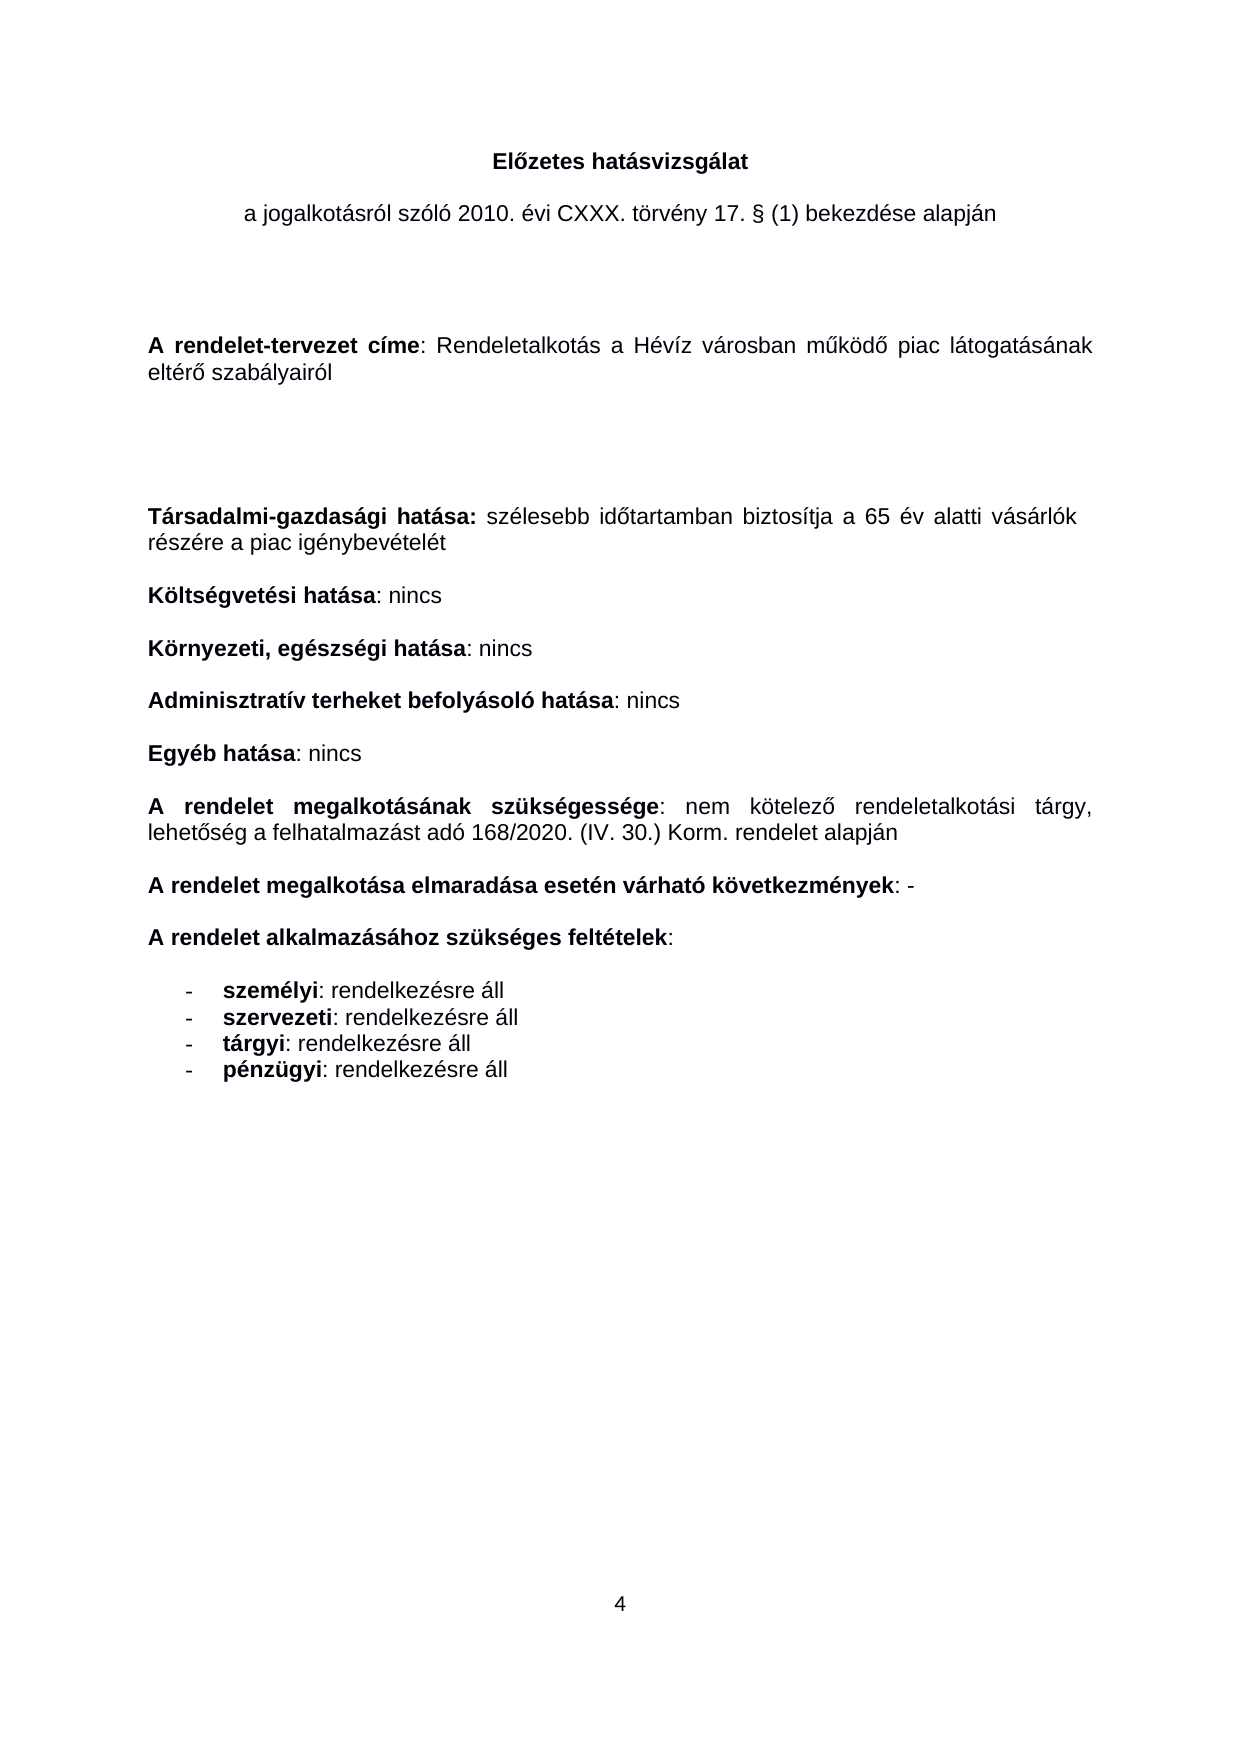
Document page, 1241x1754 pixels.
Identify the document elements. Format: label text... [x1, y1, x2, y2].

text a jogalkotásról szóló 2010. évi CXXX. törvény 17. § (1) bekezdése alapján [148, 200, 1093, 227]
text Társadalmi-gazdasági hatása: szélesebb időtartamban biztosítja a 65 év alatti vásárlók részére a piac igénybevételét [148, 503, 1078, 555]
list pénzügyi: rendelkezésre áll [185, 1056, 1093, 1083]
text A rendelet megalkotásának szükségessége: nem kötelező rendeletalkotási tárgy, lehetőség a felhatalmazást adó 168/2020. (IV. 30.) Korm. rendelet alapján [148, 793, 1093, 845]
text A rendelet-tervezet címe: Rendeletalkotás a Hévíz városban működő piac látogatásának eltérő szabályairól [148, 332, 1093, 385]
text Egyéb hatása: nincs [148, 740, 1093, 766]
text Költségvetési hatása: nincs [148, 582, 1093, 608]
text Környezeti, egészségi hatása: nincs [148, 634, 1093, 661]
text A rendelet alkalmazásához szükséges feltételek: [148, 924, 1093, 951]
list személyi: rendelkezésre áll [185, 977, 1093, 1003]
list szervezeti: rendelkezésre áll [185, 1003, 1093, 1030]
text Adminisztratív terheket befolyásoló hatása: nincs [148, 687, 1093, 713]
text A rendelet megalkotása elmaradása esetén várható következmények: - [148, 872, 1093, 898]
list tárgyi: rendelkezésre áll [185, 1030, 1093, 1056]
text Előzetes hatásvizsgálat [148, 148, 1093, 174]
